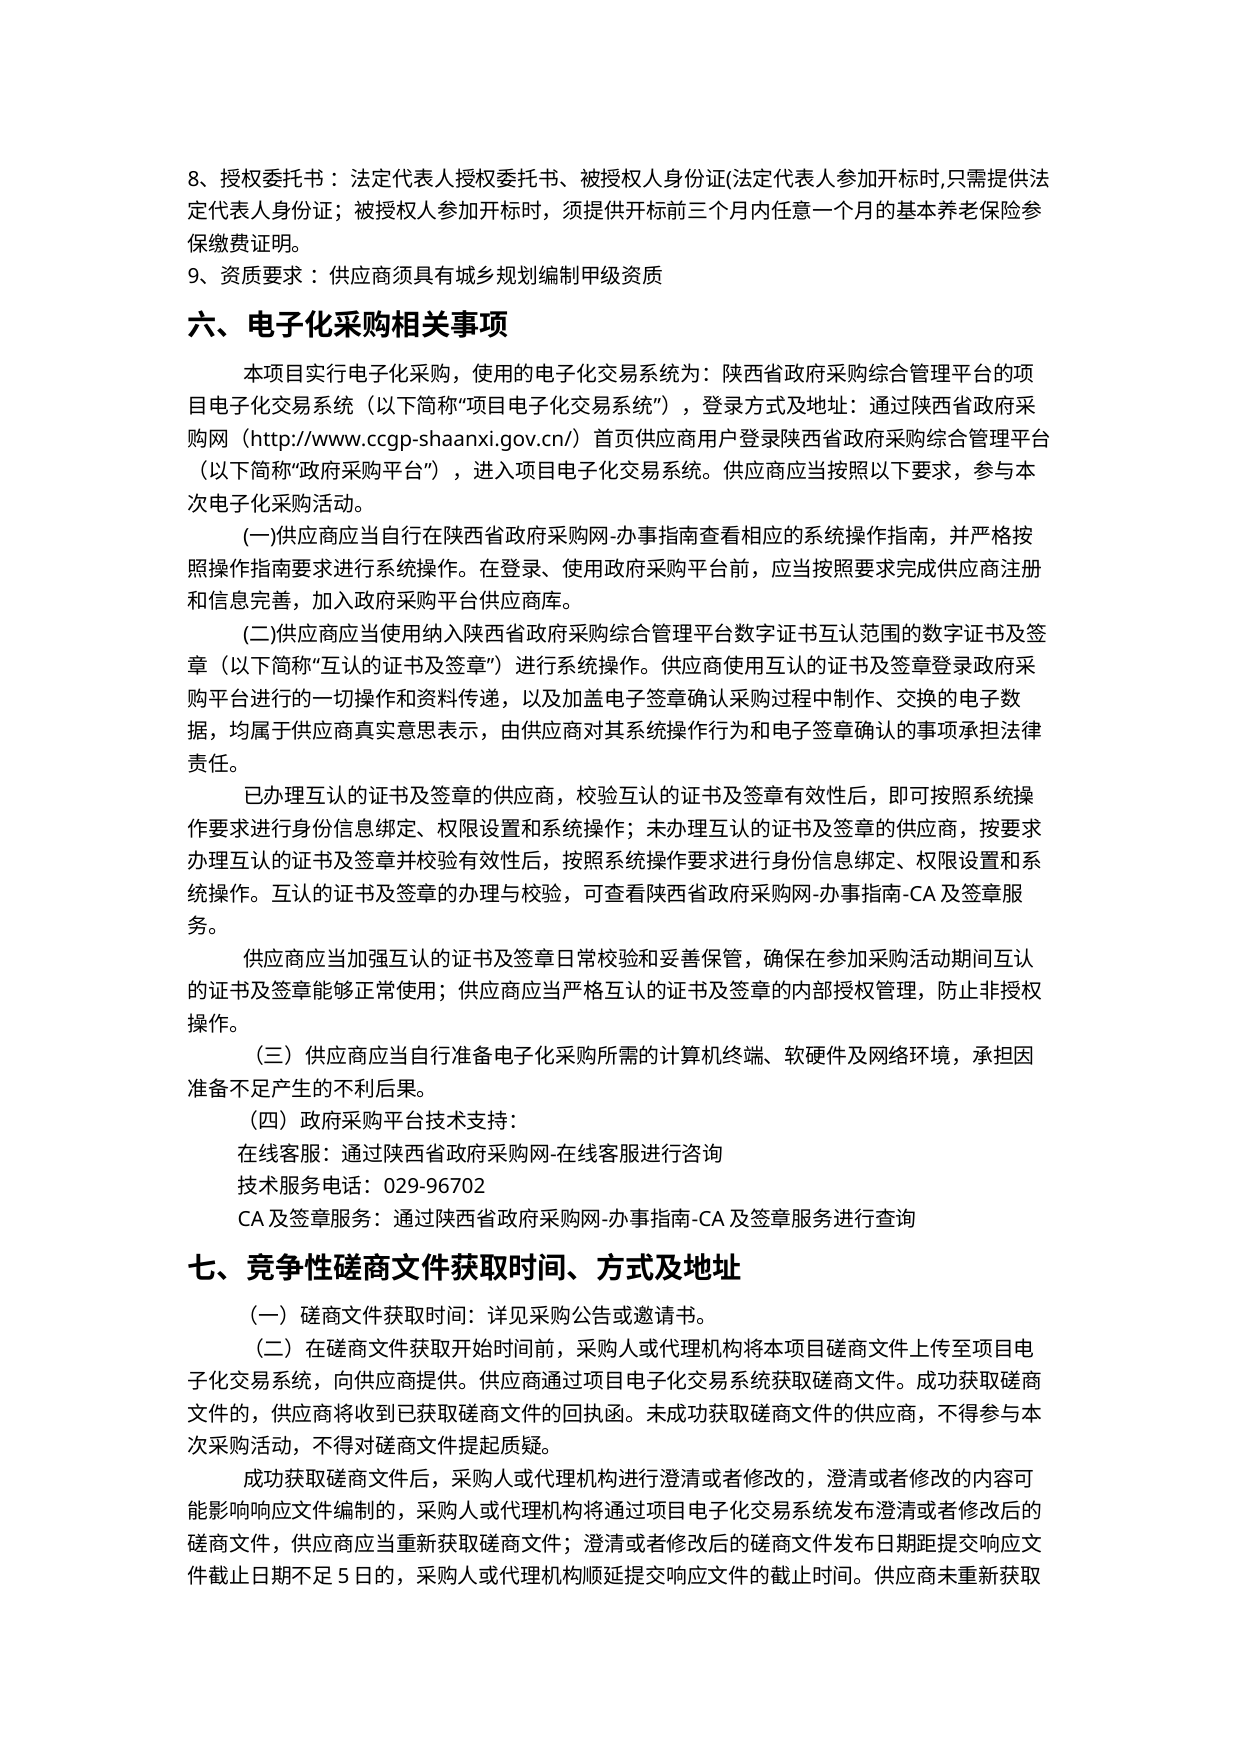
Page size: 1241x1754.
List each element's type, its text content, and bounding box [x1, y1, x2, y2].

text 在线客服：通过陕西省政府采购网-在线客服进行咨询 [187, 1137, 1053, 1169]
text CA及签章服务：通过陕西省政府采购网-办事指南-CA及签章服务进行查询 [187, 1202, 1053, 1234]
text （四）政府采购平台技术支持： [187, 1104, 1053, 1137]
text （二）在磋商文件获取开始时间前，采购人或代理机构将本项目磋商文件上传至项目电子化交易系统，向供应商提供。供应商通过项目电子化交易系统获取磋商文件。成功获取磋商文件的，供应商将收到已获取磋商文件的回执函。未成功获取磋商文件的供应商，不得参与本次采购活动，不得对磋商文件提起质疑。 [187, 1332, 1053, 1462]
text 供应商应当加强互认的证书及签章日常校验和妥善保管，确保在参加采购活动期间互认的证书及签章能够正常使用；供应商应当严格互认的证书及签章的内部授权管理，防止非授权操作。 [187, 942, 1053, 1039]
text 本项目实行电子化采购，使用的电子化交易系统为：陕西省政府采购综合管理平台的项目电子化交易系统（以下简称“项目电子化交易系统”），登录方式及地址：通过陕西省政府采购网（http://www.ccgp-shaanxi.gov.cn/）首页供应商用户登录陕西省政府采购综合管理平台（以下简称“政府采购平台”），进入项目电子化交易系统。供应商应当按照以下要求，参与本次电子化采购活动。 [187, 357, 1053, 519]
text (一)供应商应当自行在陕西省政府采购网-办事指南查看相应的系统操作指南，并严格按照操作指南要求进行系统操作。在登录、使用政府采购平台前，应当按照要求完成供应商注册和信息完善，加入政府采购平台供应商库。 [187, 519, 1053, 617]
text （三）供应商应当自行准备电子化采购所需的计算机终端、软硬件及网络环境，承担因准备不足产生的不利后果。 [187, 1039, 1053, 1104]
text 已办理互认的证书及签章的供应商，校验互认的证书及签章有效性后，即可按照系统操作要求进行身份信息绑定、权限设置和系统操作；未办理互认的证书及签章的供应商，按要求办理互认的证书及签章并校验有效性后，按照系统操作要求进行身份信息绑定、权限设置和系统操作。互认的证书及签章的办理与校验，可查看陕西省政府采购网-办事指南-CA及签章服务。 [187, 779, 1053, 942]
text （一）磋商文件获取时间：详见采购公告或邀请书。 [187, 1299, 1053, 1332]
text 七、竞争性磋商文件获取时间、方式及地址 [187, 1234, 1053, 1299]
text 8、授权委托书 ：法定代表人授权委托书、被授权人身份证(法定代表人参加开标时,只需提供法定代表人身份证；被授权人参加开标时，须提供开标前三个月内任意一个月的基本养老保险参保缴费证明。 [187, 162, 1053, 259]
text 六、电子化采购相关事项 [187, 292, 1053, 357]
text (二)供应商应当使用纳入陕西省政府采购综合管理平台数字证书互认范围的数字证书及签章（以下简称“互认的证书及签章”）进行系统操作。供应商使用互认的证书及签章登录政府采购平台进行的一切操作和资料传递，以及加盖电子签章确认采购过程中制作、交换的电子数据，均属于供应商真实意思表示，由供应商对其系统操作行为和电子签章确认的事项承担法律责任。 [187, 617, 1053, 779]
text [187, 1462, 1053, 1592]
text 9、资质要求 ：供应商须具有城乡规划编制甲级资质 [187, 259, 1053, 292]
text 技术服务电话：029-96702 [187, 1169, 1053, 1202]
